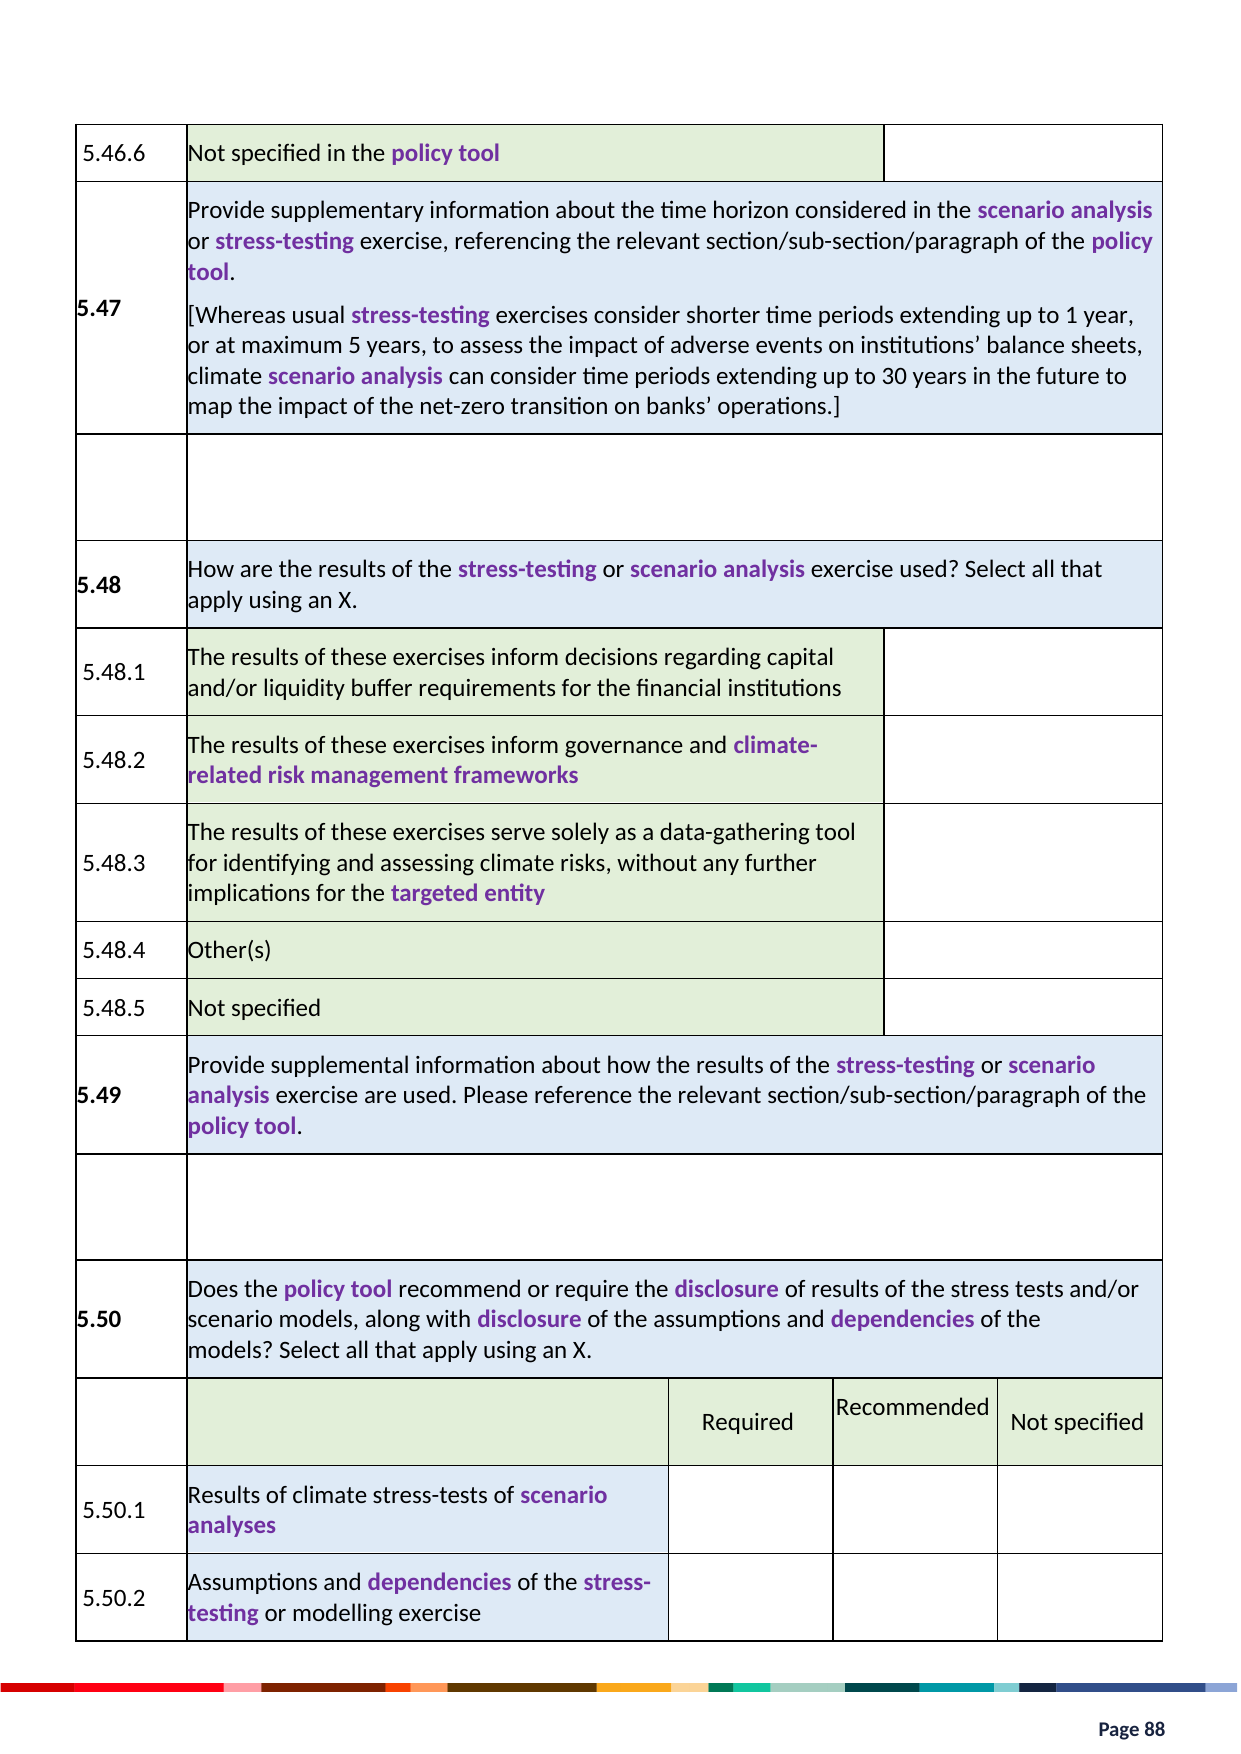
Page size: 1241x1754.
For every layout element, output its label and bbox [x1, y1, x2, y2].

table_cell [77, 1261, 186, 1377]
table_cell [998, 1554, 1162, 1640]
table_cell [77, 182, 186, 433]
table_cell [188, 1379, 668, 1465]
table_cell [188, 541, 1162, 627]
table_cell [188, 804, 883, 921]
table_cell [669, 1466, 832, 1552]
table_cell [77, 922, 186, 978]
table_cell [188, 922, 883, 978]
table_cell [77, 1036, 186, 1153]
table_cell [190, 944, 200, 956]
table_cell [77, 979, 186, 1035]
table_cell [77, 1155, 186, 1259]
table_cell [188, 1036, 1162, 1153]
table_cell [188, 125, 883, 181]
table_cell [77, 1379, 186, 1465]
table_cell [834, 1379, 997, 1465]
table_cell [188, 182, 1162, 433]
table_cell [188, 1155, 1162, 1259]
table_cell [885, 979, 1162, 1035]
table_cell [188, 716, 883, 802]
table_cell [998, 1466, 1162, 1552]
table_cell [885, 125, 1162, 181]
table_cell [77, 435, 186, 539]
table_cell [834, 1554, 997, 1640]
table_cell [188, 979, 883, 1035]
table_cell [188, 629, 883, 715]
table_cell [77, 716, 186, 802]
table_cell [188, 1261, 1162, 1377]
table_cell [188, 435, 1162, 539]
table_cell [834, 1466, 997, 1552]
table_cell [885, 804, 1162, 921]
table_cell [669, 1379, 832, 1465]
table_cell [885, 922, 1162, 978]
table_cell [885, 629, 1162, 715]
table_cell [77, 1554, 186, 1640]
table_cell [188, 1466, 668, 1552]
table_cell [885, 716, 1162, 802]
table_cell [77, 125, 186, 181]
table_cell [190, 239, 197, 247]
picture [0, 1683, 1236, 1692]
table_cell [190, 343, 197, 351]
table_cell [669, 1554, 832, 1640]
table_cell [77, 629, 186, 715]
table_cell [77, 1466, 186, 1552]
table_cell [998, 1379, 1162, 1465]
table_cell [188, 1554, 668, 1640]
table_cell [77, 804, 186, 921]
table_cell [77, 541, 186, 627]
